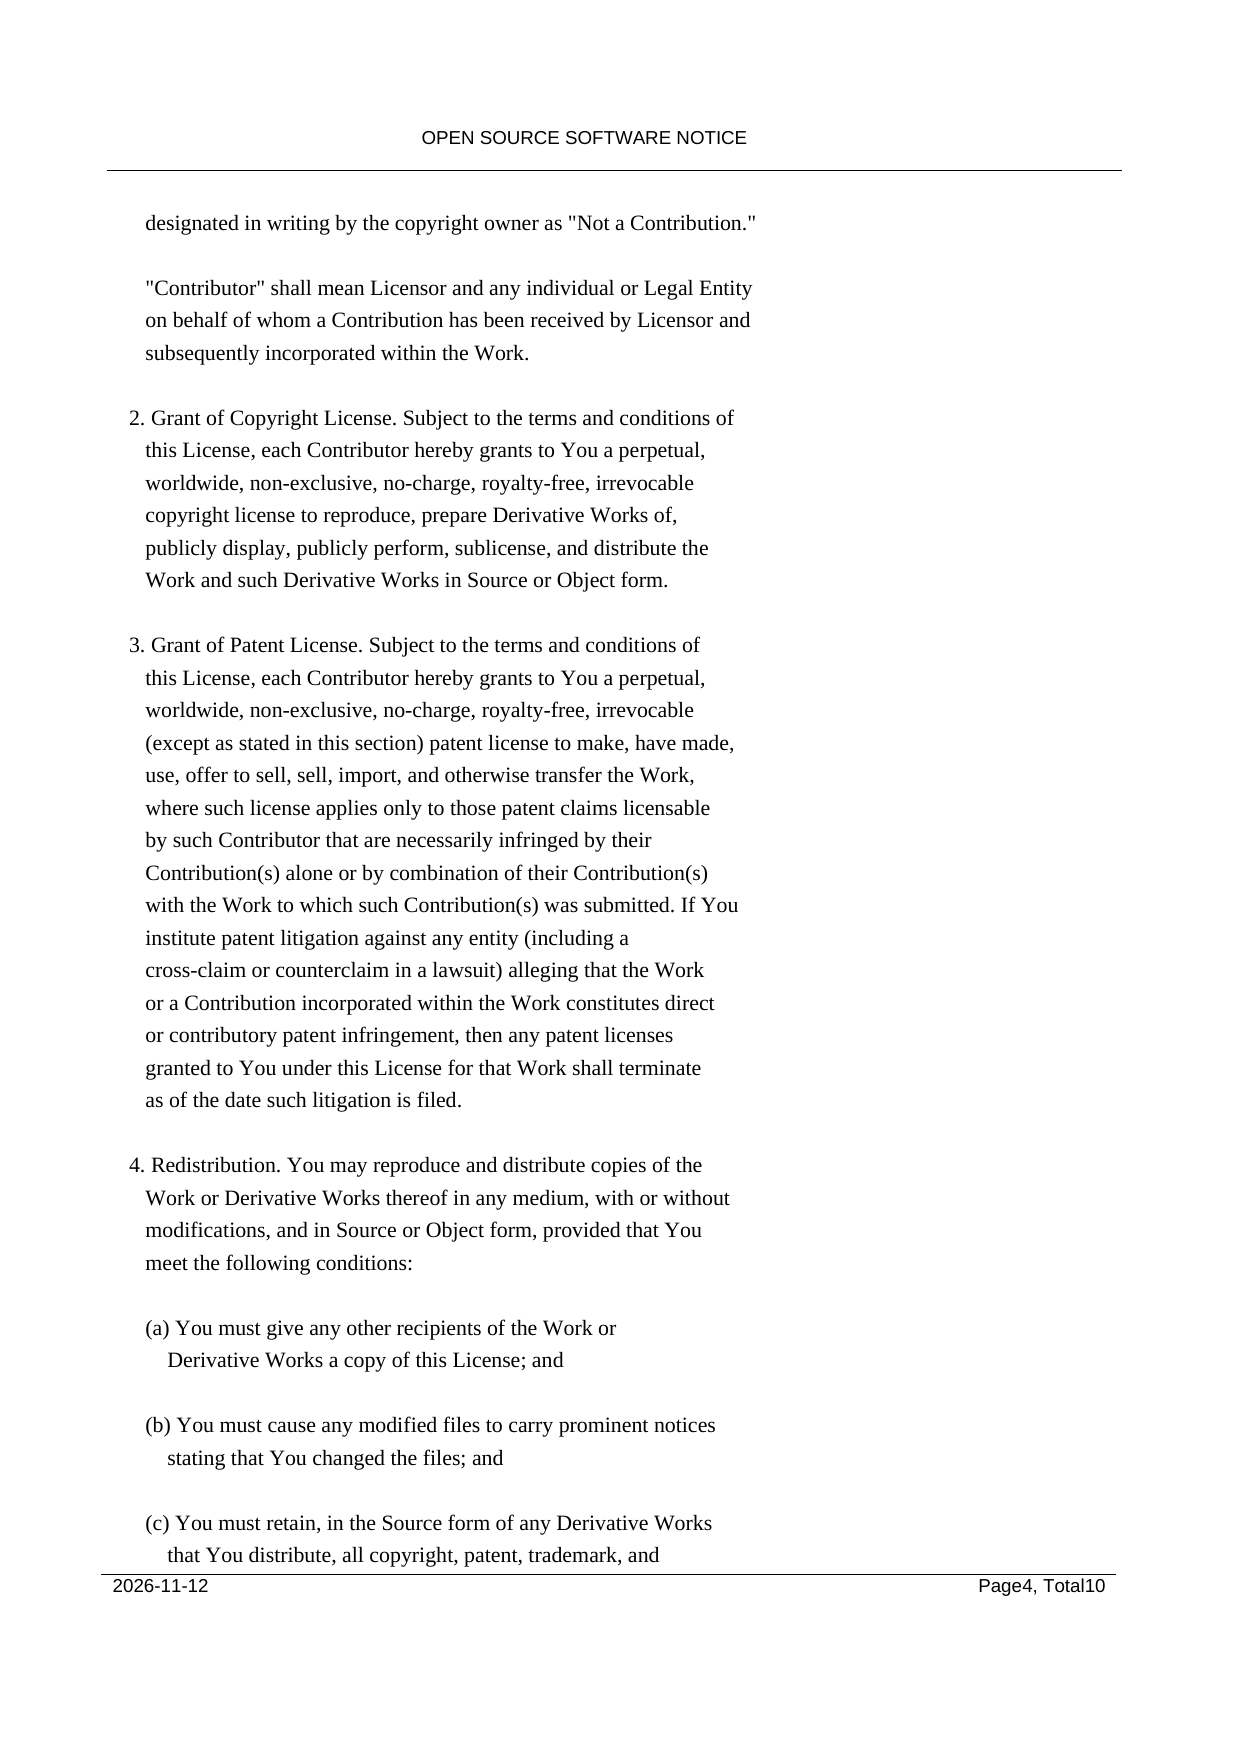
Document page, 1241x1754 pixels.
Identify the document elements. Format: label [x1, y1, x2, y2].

text [112, 206, 1128, 1571]
